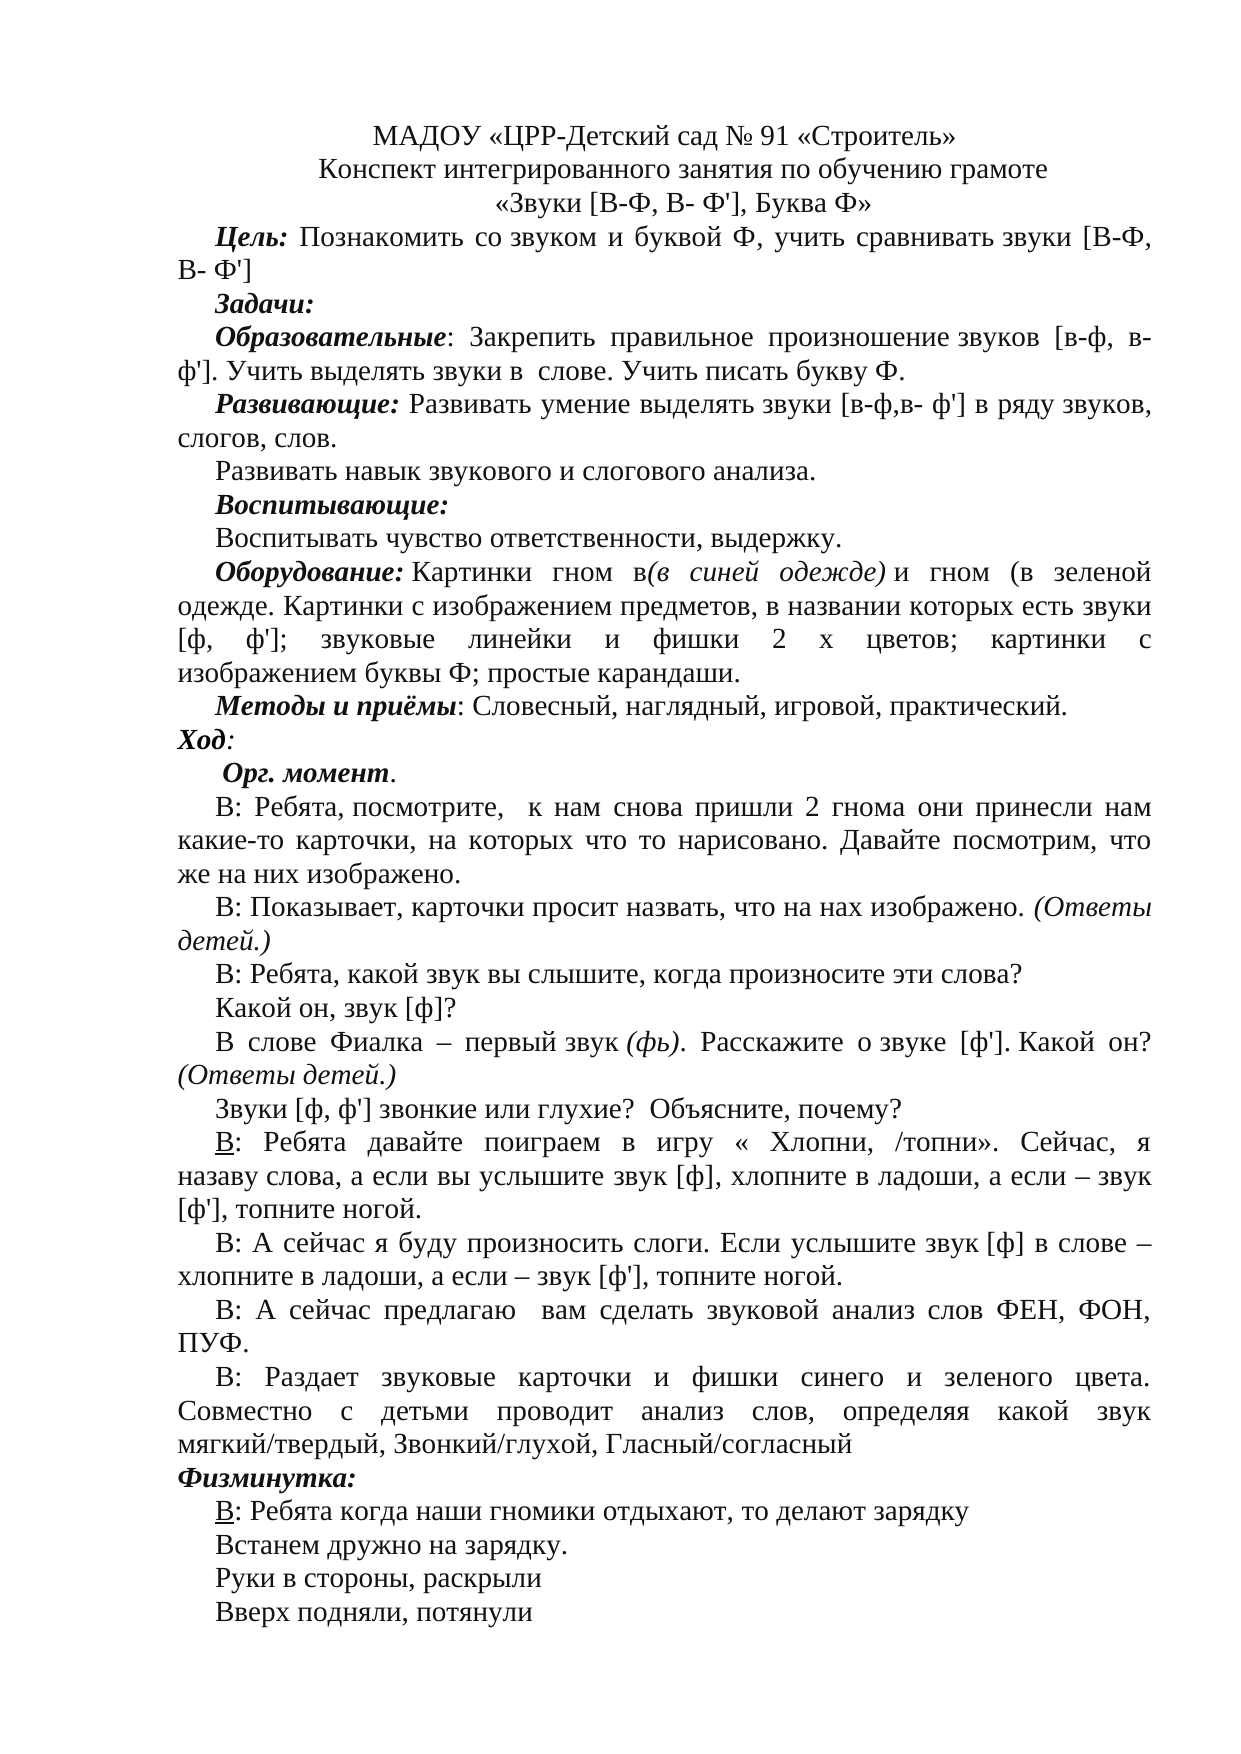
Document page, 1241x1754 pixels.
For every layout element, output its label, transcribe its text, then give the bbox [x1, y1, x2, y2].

text В: Раздает звуковые карточки и фишки синего и зеленого цвета. Совместно с детьми проводит анализ слов, определяя какой звук мягкий/твердый, Звонкий/глухой, Гласный/согласный [177, 1359, 1152, 1460]
text Физминутка: [177, 1460, 1152, 1493]
text Развивать навык звукового и слогового анализа. [177, 453, 1152, 487]
text Воспитывающие: [177, 487, 1152, 521]
text Какой он, звук [ф]? [177, 990, 1152, 1024]
text Образовательные: Закрепить правильное произношение звуков [в-ф, в-ф']. Учить выделять звуки в слове. Учить писать букву Ф. [177, 319, 1152, 386]
text МАДОУ «ЦРР-Детский сад № 91 «Строитель» [177, 118, 1152, 152]
text В слове Фиалка – первый звук (фь). Расскажите о звуке [ф']. Какой он? (Ответы детей.) [177, 1024, 1152, 1091]
text Ход: [177, 722, 1152, 755]
text В: Ребята, посмотрите, к нам снова пришли 2 гнома они принесли нам какие-то карточки, на которых что то нарисовано. Давайте посмотрим, что же на них изображено. [177, 789, 1152, 889]
text Задачи: [177, 286, 1152, 319]
text Орг. момент. [177, 755, 1152, 789]
text «Звуки [В-Ф, В- Ф'], Буква Ф» [177, 185, 1152, 219]
text Вверх подняли, потянули [177, 1594, 1152, 1627]
text В: Ребята, какой звук вы слышите, когда произносите эти слова? [177, 957, 1152, 990]
text Конспект интегрированного занятия по обучению грамоте [177, 152, 1152, 185]
text Оборудование: Картинки гном в(в синей одежде) и гном (в зеленой одежде. Картинки с изображением предметов, в названии которых есть звуки [ф, ф']; звуковые линейки и фишки 2 х цветов; картинки с изображением буквы Ф; простые карандаши. [177, 554, 1152, 688]
text Цель: Познакомить со звуком и буквой Ф, учить сравнивать звуки [В-Ф, В- Ф'] [177, 219, 1152, 286]
text Методы и приёмы: Словесный, наглядный, игровой, практический. [177, 688, 1152, 722]
text Воспитывать чувство ответственности, выдержку. [177, 521, 1152, 554]
text В: А сейчас я буду произносить слоги. Если услышите звук [ф] в слове – хлопните в ладоши, а если – звук [ф'], топните ногой. [177, 1225, 1152, 1292]
text В: Ребята давайте поиграем в игру « Хлопни, /топни». Сейчас, я назаву слова, а если вы услышите звук [ф], хлопните в ладоши, а если – звук [ф'], топните ногой. [177, 1124, 1152, 1225]
text Звуки [ф, ф'] звонкие или глухие? Объясните, почему? [177, 1091, 1152, 1124]
text Руки в стороны, раскрыли [177, 1560, 1152, 1594]
text Развивающие: Развивать умение выделять звуки [в-ф,в- ф'] в ряду звуков, слогов, слов. [177, 386, 1152, 453]
text В: А сейчас предлагаю вам сделать звуковой анализ слов ФЕН, ФОН, ПУФ. [177, 1292, 1152, 1359]
text В: Ребята когда наши гномики отдыхают, то делают зарядку [177, 1493, 1152, 1527]
text В: Показывает, карточки просит назвать, что на нах изображено. (Ответы детей.) [177, 889, 1152, 957]
text Встанем дружно на зарядку. [177, 1527, 1152, 1560]
